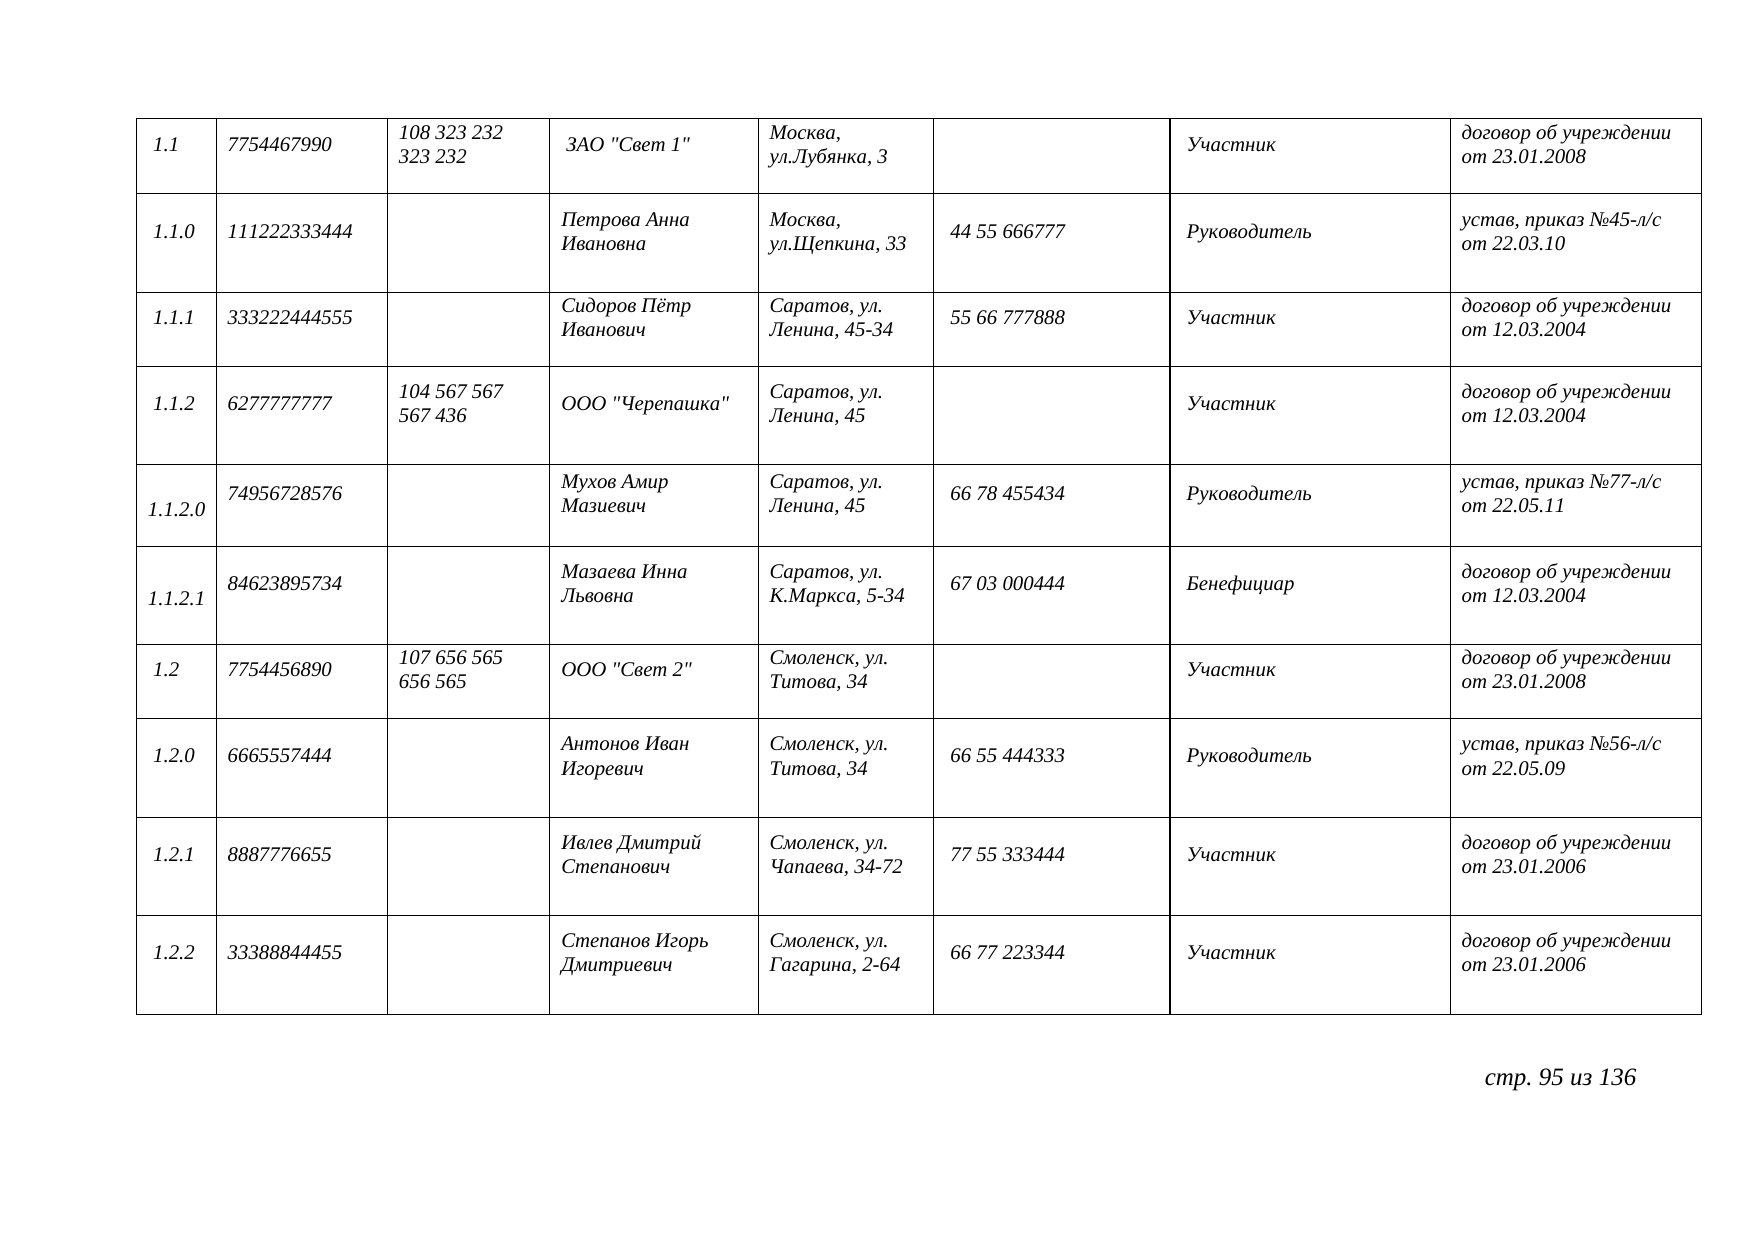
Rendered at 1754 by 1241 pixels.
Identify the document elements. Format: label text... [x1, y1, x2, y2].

table_cell Бенефициар [1171, 547, 1450, 644]
table_cell [934, 645, 1169, 718]
table_cell Участник [1171, 119, 1450, 193]
table_cell договор об учреждении от 23.01.2008 [1451, 645, 1701, 718]
table_cell 1.1 [137, 119, 216, 193]
table_cell договор об учреждении от 12.03.2004 [1451, 367, 1701, 464]
table_cell [388, 719, 549, 817]
table_cell Москва, ул.Лубянка, 3 [759, 119, 933, 193]
table_cell 1.2.2 [137, 916, 216, 1013]
table_cell Смоленск, ул. Чапаева, 34-72 [759, 818, 933, 915]
table_cell Участник [1171, 916, 1450, 1013]
table_cell 44 55 666777 [934, 194, 1169, 292]
table_cell [934, 119, 1169, 193]
table_cell 7754467990 [217, 119, 387, 193]
table_cell 77 55 333444 [934, 818, 1169, 915]
table_cell Антонов Иван Игоревич [550, 719, 758, 817]
table_cell 108 323 232 323 232 [388, 119, 549, 193]
table_cell [388, 293, 549, 366]
table_cell 107 656 565 656 565 [388, 645, 549, 718]
table_cell 8887776655 [217, 818, 387, 915]
table_cell ООО "Черепашка" [550, 367, 758, 464]
table_cell устав, приказ №45-л/с от 22.03.10 [1451, 194, 1701, 292]
table_cell 104 567 567 567 436 [388, 367, 549, 464]
table_cell ООО "Свет 2" [550, 645, 758, 718]
table_cell 1.1.2.1 [137, 547, 216, 644]
table_cell Смоленск, ул. Титова, 34 [759, 645, 933, 718]
table_cell 66 55 444333 [934, 719, 1169, 817]
table_cell устав, приказ №56-л/с от 22.05.09 [1451, 719, 1701, 817]
table_cell договор об учреждении от 23.01.2006 [1451, 916, 1701, 1013]
table_cell договор об учреждении от 23.01.2006 [1451, 818, 1701, 915]
table_cell Участник [1171, 818, 1450, 915]
table_cell Саратов, ул. Ленина, 45-34 [759, 293, 933, 366]
table_cell 74956728576 [217, 465, 387, 546]
table_cell Руководитель [1171, 719, 1450, 817]
table_cell [388, 465, 549, 546]
table_cell 6277777777 [217, 367, 387, 464]
table_cell Саратов, ул. К.Маркса, 5-34 [759, 547, 933, 644]
table_cell [388, 547, 549, 644]
table_cell Участник [1171, 645, 1450, 718]
table_cell Мухов Амир Мазиевич [550, 465, 758, 546]
table_cell [934, 367, 1169, 464]
table_cell 1.1.2.0 [137, 465, 216, 546]
table_cell Руководитель [1171, 465, 1450, 546]
table_cell 1.2.0 [137, 719, 216, 817]
table_cell 111222333444 [217, 194, 387, 292]
table_cell договор об учреждении от 12.03.2004 [1451, 293, 1701, 366]
table_cell 7754456890 [217, 645, 387, 718]
table_cell 1.2 [137, 645, 216, 718]
table_cell 6665557444 [217, 719, 387, 817]
table_cell Мазаева Инна Львовна [550, 547, 758, 644]
table_cell Москва, ул.Щепкина, 33 [759, 194, 933, 292]
table_cell 1.1.2 [137, 367, 216, 464]
table_cell 33388844455 [217, 916, 387, 1013]
table_cell [388, 194, 549, 292]
table_cell Участник [1171, 367, 1450, 464]
table_cell [388, 818, 549, 915]
table_cell ЗАО "Свет 1" [550, 119, 758, 193]
table_cell устав, приказ №77-л/с от 22.05.11 [1451, 465, 1701, 546]
table_cell Саратов, ул. Ленина, 45 [759, 367, 933, 464]
table_cell Саратов, ул. Ленина, 45 [759, 465, 933, 546]
table_cell 66 77 223344 [934, 916, 1169, 1013]
table_cell Смоленск, ул. Титова, 34 [759, 719, 933, 817]
table_cell 1.2.1 [137, 818, 216, 915]
table_cell Смоленск, ул. Гагарина, 2-64 [759, 916, 933, 1013]
table_cell договор об учреждении от 23.01.2008 [1451, 119, 1701, 193]
table_cell договор об учреждении от 12.03.2004 [1451, 547, 1701, 644]
table_cell 333222444555 [217, 293, 387, 366]
table_cell Ивлев Дмитрий Степанович [550, 818, 758, 915]
table_cell Руководитель [1171, 194, 1450, 292]
table_cell Сидоров Пётр Иванович [550, 293, 758, 366]
table_cell 55 66 777888 [934, 293, 1169, 366]
table_cell Петрова Анна Ивановна [550, 194, 758, 292]
table_cell Степанов Игорь Дмитриевич [550, 916, 758, 1013]
table_cell 84623895734 [217, 547, 387, 644]
table_cell Участник [1171, 293, 1450, 366]
table_cell 66 78 455434 [934, 465, 1169, 546]
table_cell 67 03 000444 [934, 547, 1169, 644]
table_cell 1.1.1 [137, 293, 216, 366]
table_cell 1.1.0 [137, 194, 216, 292]
table_cell [388, 916, 549, 1013]
